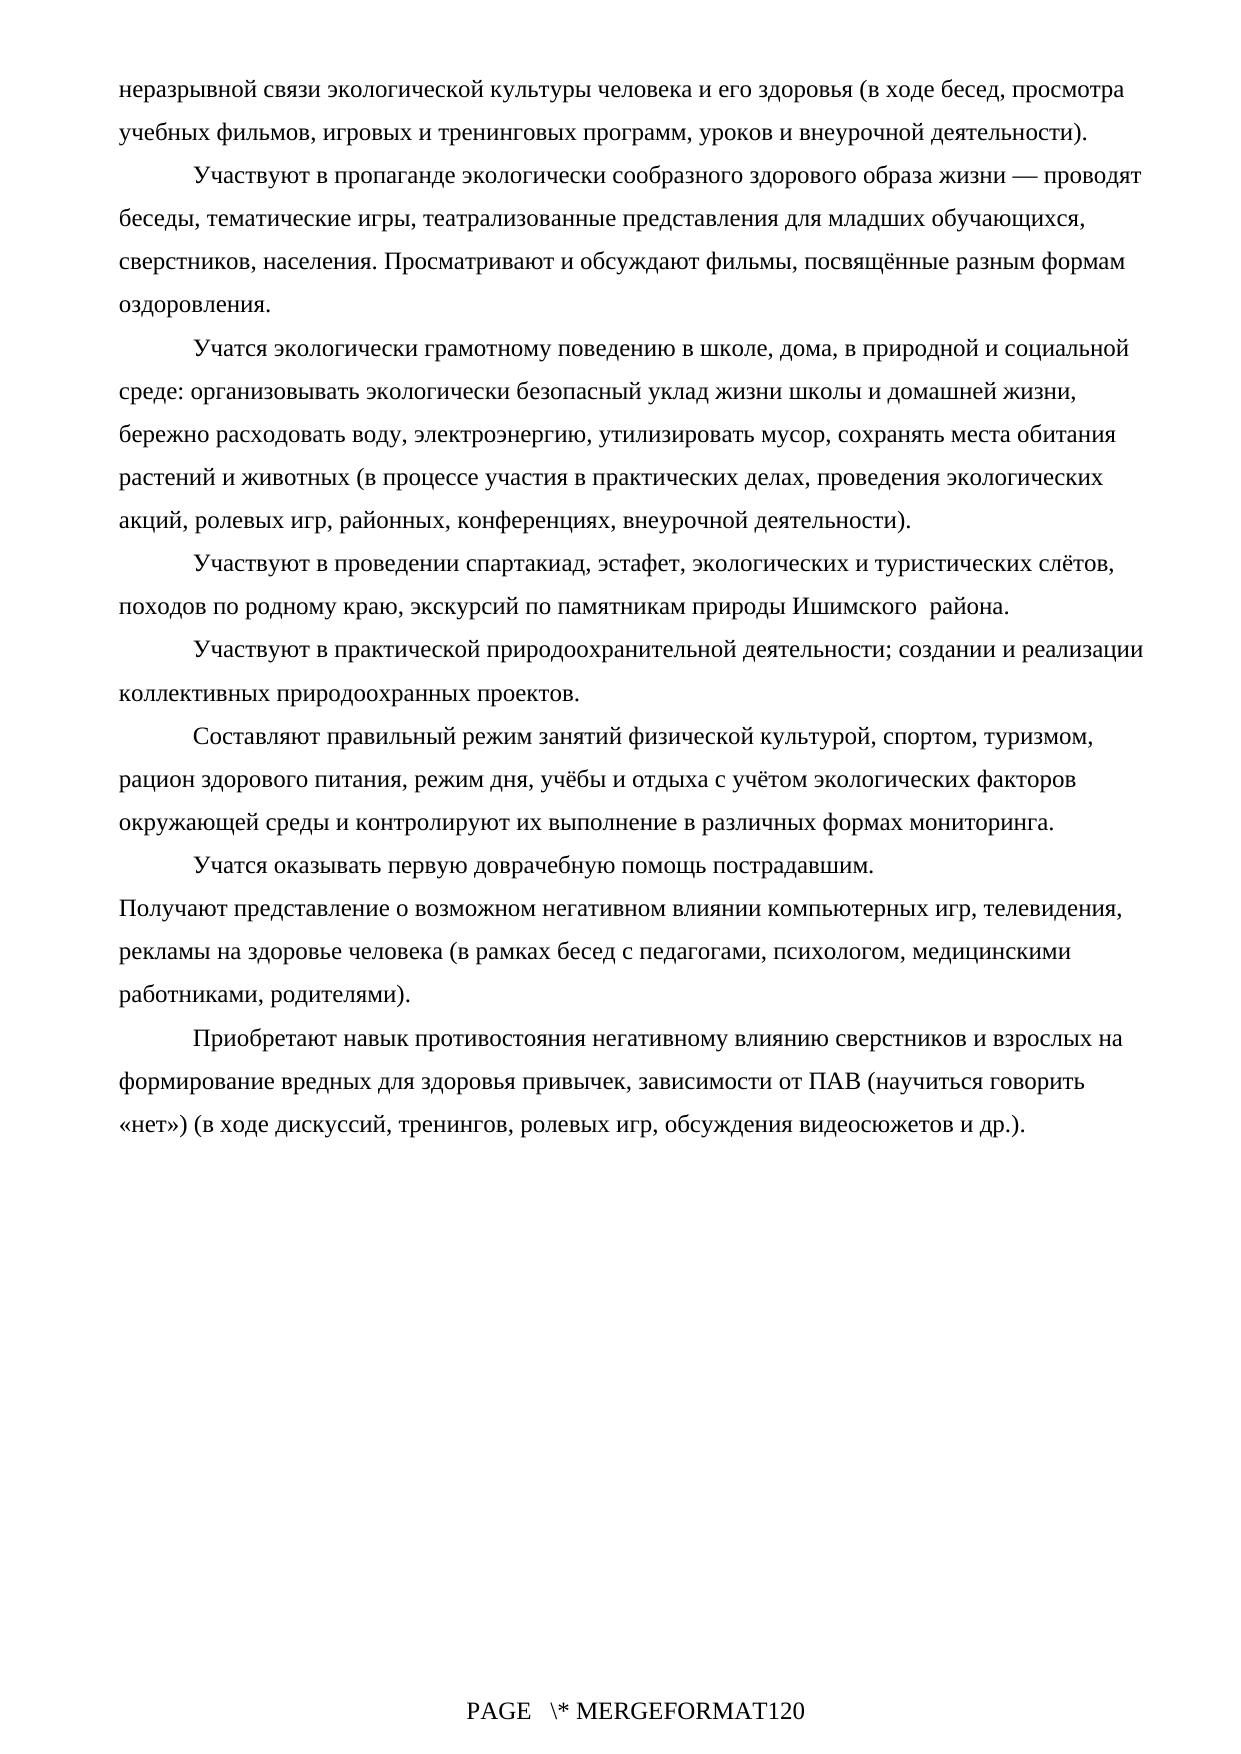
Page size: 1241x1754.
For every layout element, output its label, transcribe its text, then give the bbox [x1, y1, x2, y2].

text Участвуют в пропаганде экологически сообразного здорового образа жизни — проводят беседы, тематические игры, театрализованные представления для младших обучающихся, сверстников, населения. Просматривают и обсуждают фильмы, посвящённые разным формам оздоровления. [119, 160, 1153, 318]
text Составляют правильный режим занятий физической культурой, спортом, туризмом, рацион здорового питания, режим дня, учёбы и отдыха с учётом экологических факторов окружающей среды и контролируют их выполнение в различных формах мониторинга. [119, 721, 1153, 836]
text Приобретают навык противостояния негативному влиянию сверстников и взрослых на формирование вредных для здоровья привычек, зависимости от ПАВ (научиться говорить «нет») (в ходе дискуссий, тренингов, ролевых игр, обсуждения видеосюжетов и др.). [119, 1023, 1153, 1138]
text Получают представление о возможном негативном влиянии компьютерных игр, телевидения, рекламы на здоровье человека (в рамках бесед с педагогами, психологом, медицинскими работниками, родителями). [119, 893, 1153, 1008]
text Учатся экологически грамотному поведению в школе, дома, в природной и социальной среде: организовывать экологически безопасный уклад жизни школы и домашней жизни, бережно расходовать воду, электроэнергию, утилизировать мусор, сохранять места обитания растений и животных (в процессе участия в практических делах, проведения экологических акций, ролевых игр, районных, конференциях, внеурочной деятельности). [119, 333, 1153, 534]
text Участвуют в практической природоохранительной деятельности; создании и реализации коллективных природоохранных проектов. [119, 634, 1153, 706]
text Участвуют в проведении спартакиад, эстафет, экологических и туристических слётов, походов по родному краю, экскурсий по памятникам природы Ишимского района. [119, 548, 1153, 620]
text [119, 74, 1153, 146]
text Учатся оказывать первую доврачебную помощь пострадавшим. [119, 850, 1153, 879]
